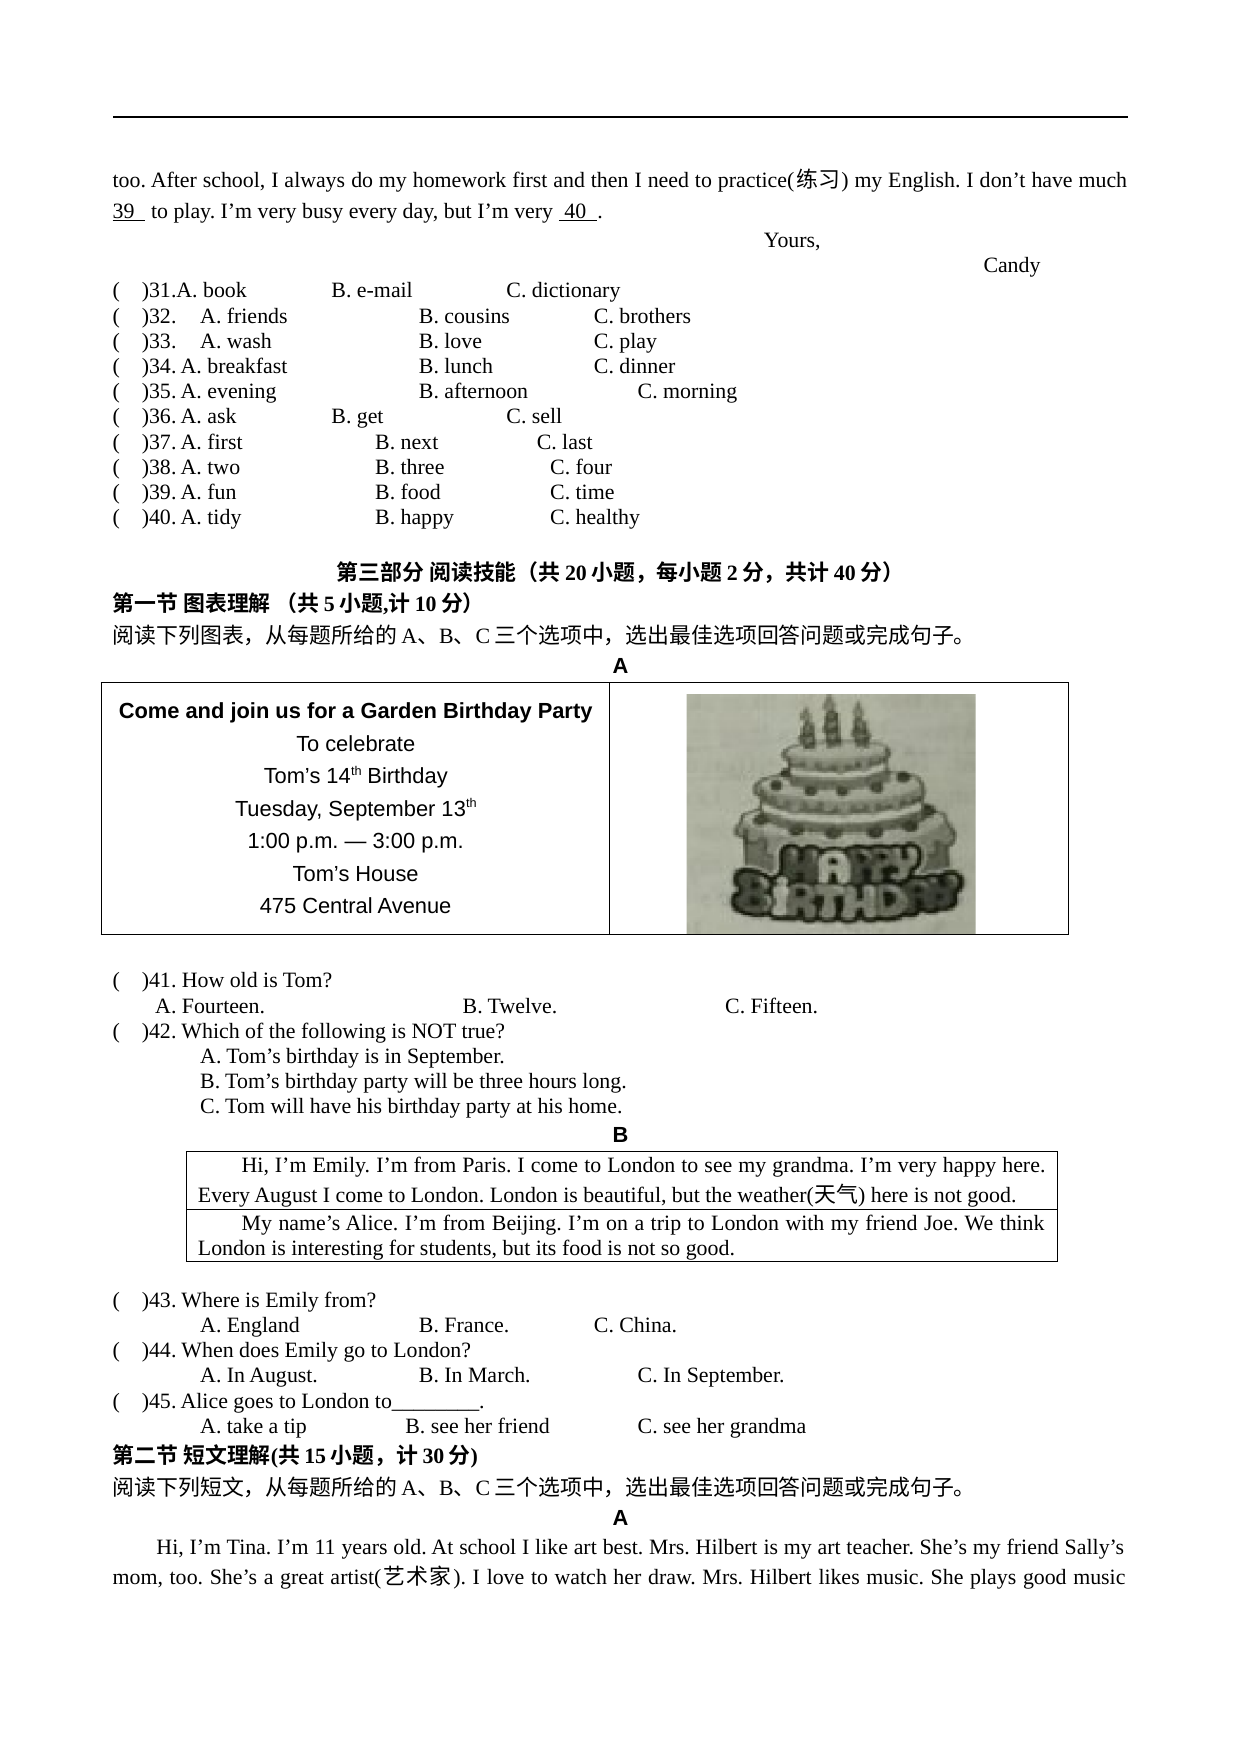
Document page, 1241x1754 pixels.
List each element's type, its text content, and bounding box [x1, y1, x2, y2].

text B. Tom’s birthday party will be three hours long. [112, 1068, 1128, 1093]
table_cell My name’s Alice. I’m from Beijing. I’m on a trip to London with my friend Joe. We think London is interesting for students, but its food is not so good. [187, 1210, 1057, 1261]
list 图表理解 （共5小题,计10分） [112, 586, 1128, 618]
text A. In August. B. In March. C. In September. [112, 1362, 1128, 1388]
text A. take a tip B. see her friend C. see her grandma [112, 1413, 1128, 1438]
text ( )40. A. tidy B. happy C. healthy [112, 504, 1128, 529]
text ( )44. When does Emily go to London? [112, 1337, 1128, 1362]
table_header [610, 683, 1068, 934]
text 第三部分 阅读技能（共20小题，每小题2分，共计40分） [112, 555, 1128, 586]
text ( )45. Alice goes to London to________. [112, 1388, 1128, 1413]
text 阅读下列短文，从每题所给的A、B、C三个选项中，选出最佳选项回答问题或完成句子。 [112, 1470, 1128, 1501]
text ( )35. A. evening B. afternoon C. morning [112, 378, 1128, 403]
text ( )34. A. breakfast B. lunch C. dinner [112, 353, 1128, 378]
text 第二节 短文理解(共15小题，计30分) [112, 1438, 1128, 1470]
text A [112, 1501, 1128, 1534]
text ( )31.A. book B. e-mail C. dictionary [112, 277, 1128, 303]
text C. Tom will have his birthday party at his home. [112, 1093, 1128, 1119]
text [112, 1534, 1128, 1591]
text Candy [112, 252, 1040, 277]
text ( )43. Where is Emily from? [112, 1287, 1128, 1312]
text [112, 162, 1128, 227]
text ( )33. A. wash B. love C. play [112, 328, 1128, 353]
text A [112, 650, 1128, 682]
text A. Fourteen. B. Twelve. C. Fifteen. [112, 993, 1128, 1018]
picture [686, 694, 976, 934]
text ( )36. A. ask B. get C. sell [112, 403, 1128, 429]
text B [112, 1119, 1128, 1151]
text A. Tom’s birthday is in September. [112, 1043, 1128, 1068]
text ( )38. A. two B. three C. four [112, 454, 1128, 479]
text ( )32. A. friends B. cousins C. brothers [112, 303, 1128, 328]
table_header Come and join us for a Garden Birthday Party To celebrate Tom’s 14th Birthday Tuesday, September 13th 1:00 p.m. — 3:00 p.m. Tom’s House 475 Central Avenue [102, 683, 609, 934]
text Yours, [112, 227, 1040, 252]
text ( )41. How old is Tom? [112, 967, 1128, 993]
text ( )39. A. fun B. food C. time [112, 479, 1128, 504]
text 阅读下列图表，从每题所给的A、B、C三个选项中，选出最佳选项回答问题或完成句子。 [112, 618, 1128, 650]
text A. England B. France. C. China. [112, 1312, 1128, 1337]
text ( )37. A. first B. next C. last [112, 429, 1128, 454]
table_header Hi, I’m Emily. I’m from Paris. I come to London to see my grandma. I’m very happy here. Every August I come to London. London is beautiful, but the weather(天气) here is not good. [187, 1152, 1057, 1209]
text ( )42. Which of the following is NOT true? [112, 1018, 1128, 1043]
